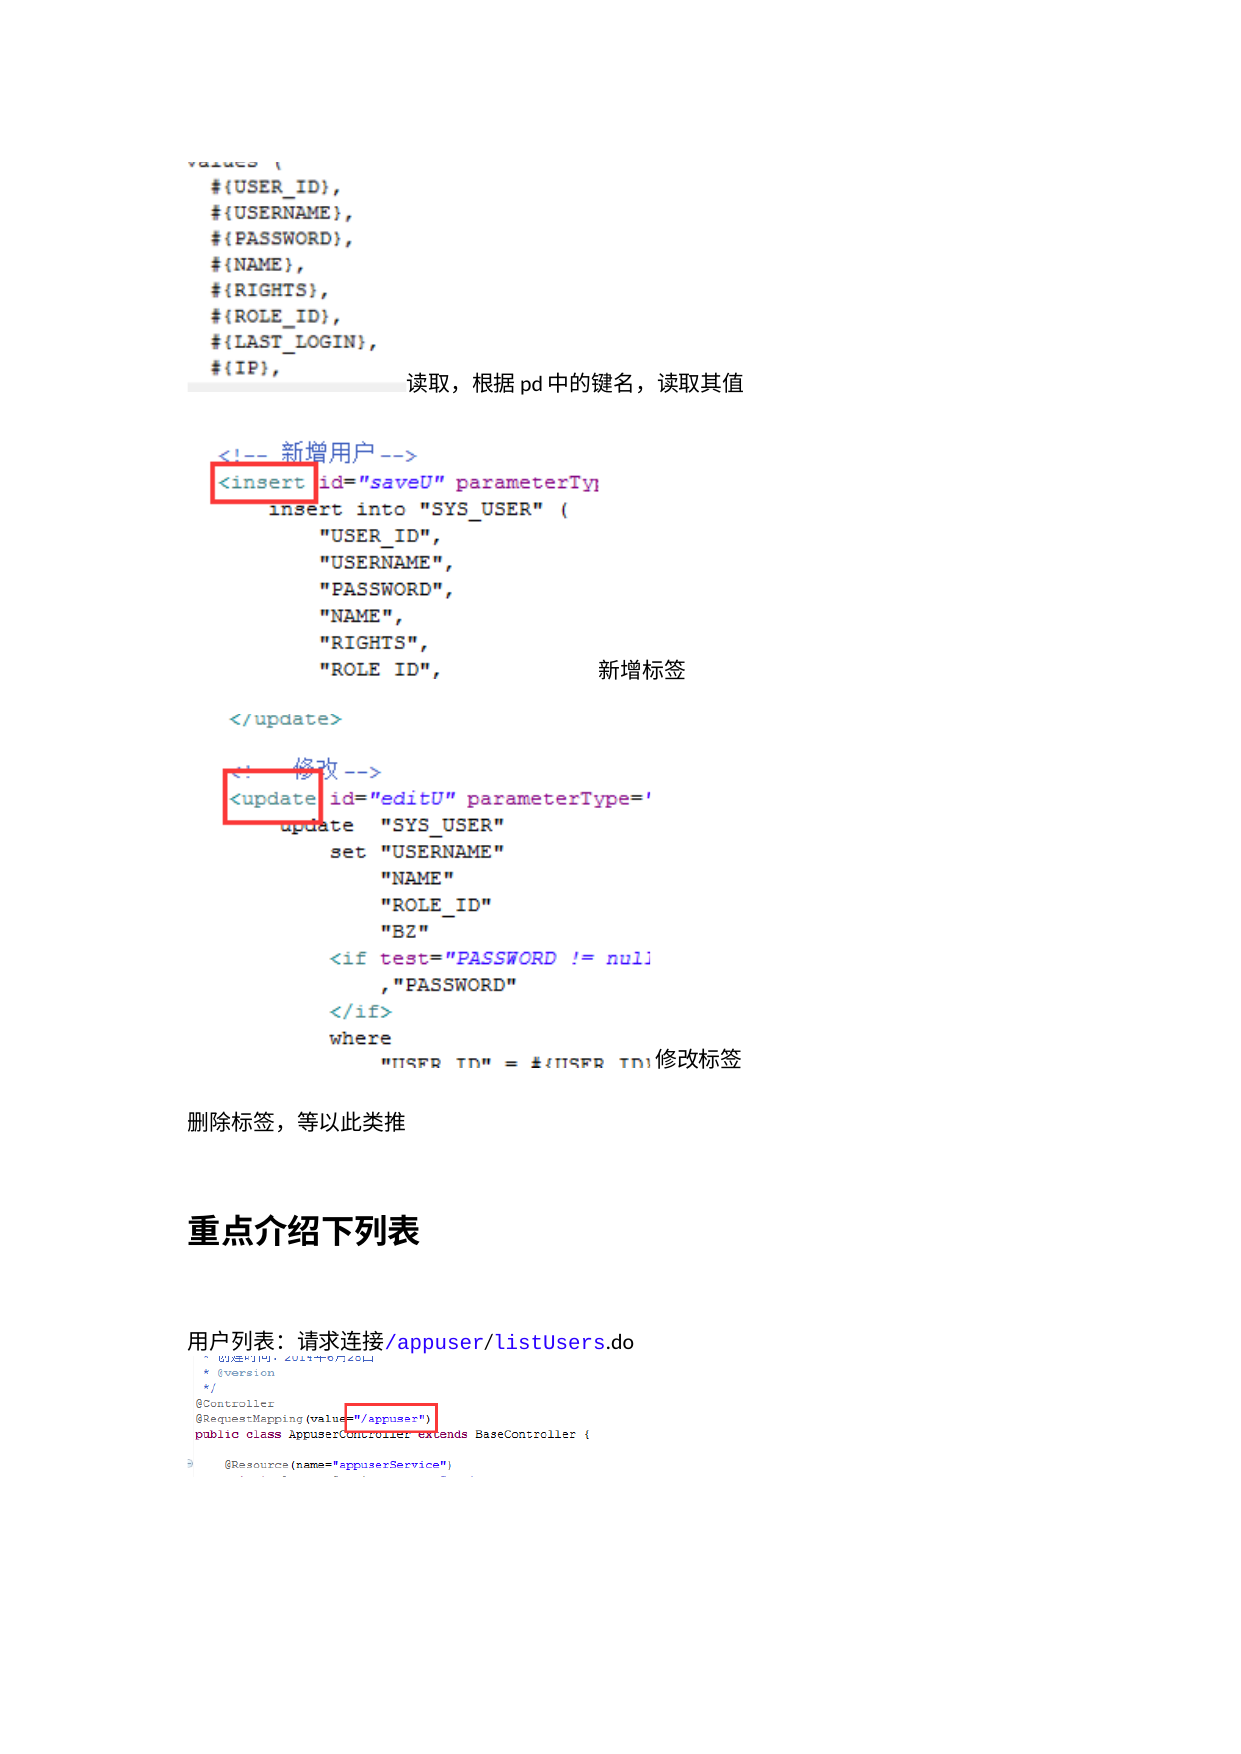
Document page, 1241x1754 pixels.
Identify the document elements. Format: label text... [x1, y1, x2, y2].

picture [187, 422, 599, 679]
picture [187, 1356, 607, 1477]
subtitle 重点介绍下列表 [187, 1197, 1053, 1262]
picture [187, 714, 650, 1068]
text 读取，根据pd中的键名，读取其值 [187, 162, 1053, 422]
text 用户列表：请求连接/appuser/listUsers.do [187, 1324, 1053, 1356]
text 删除标签，等以此类推 [187, 1104, 1053, 1137]
picture [187, 162, 407, 392]
